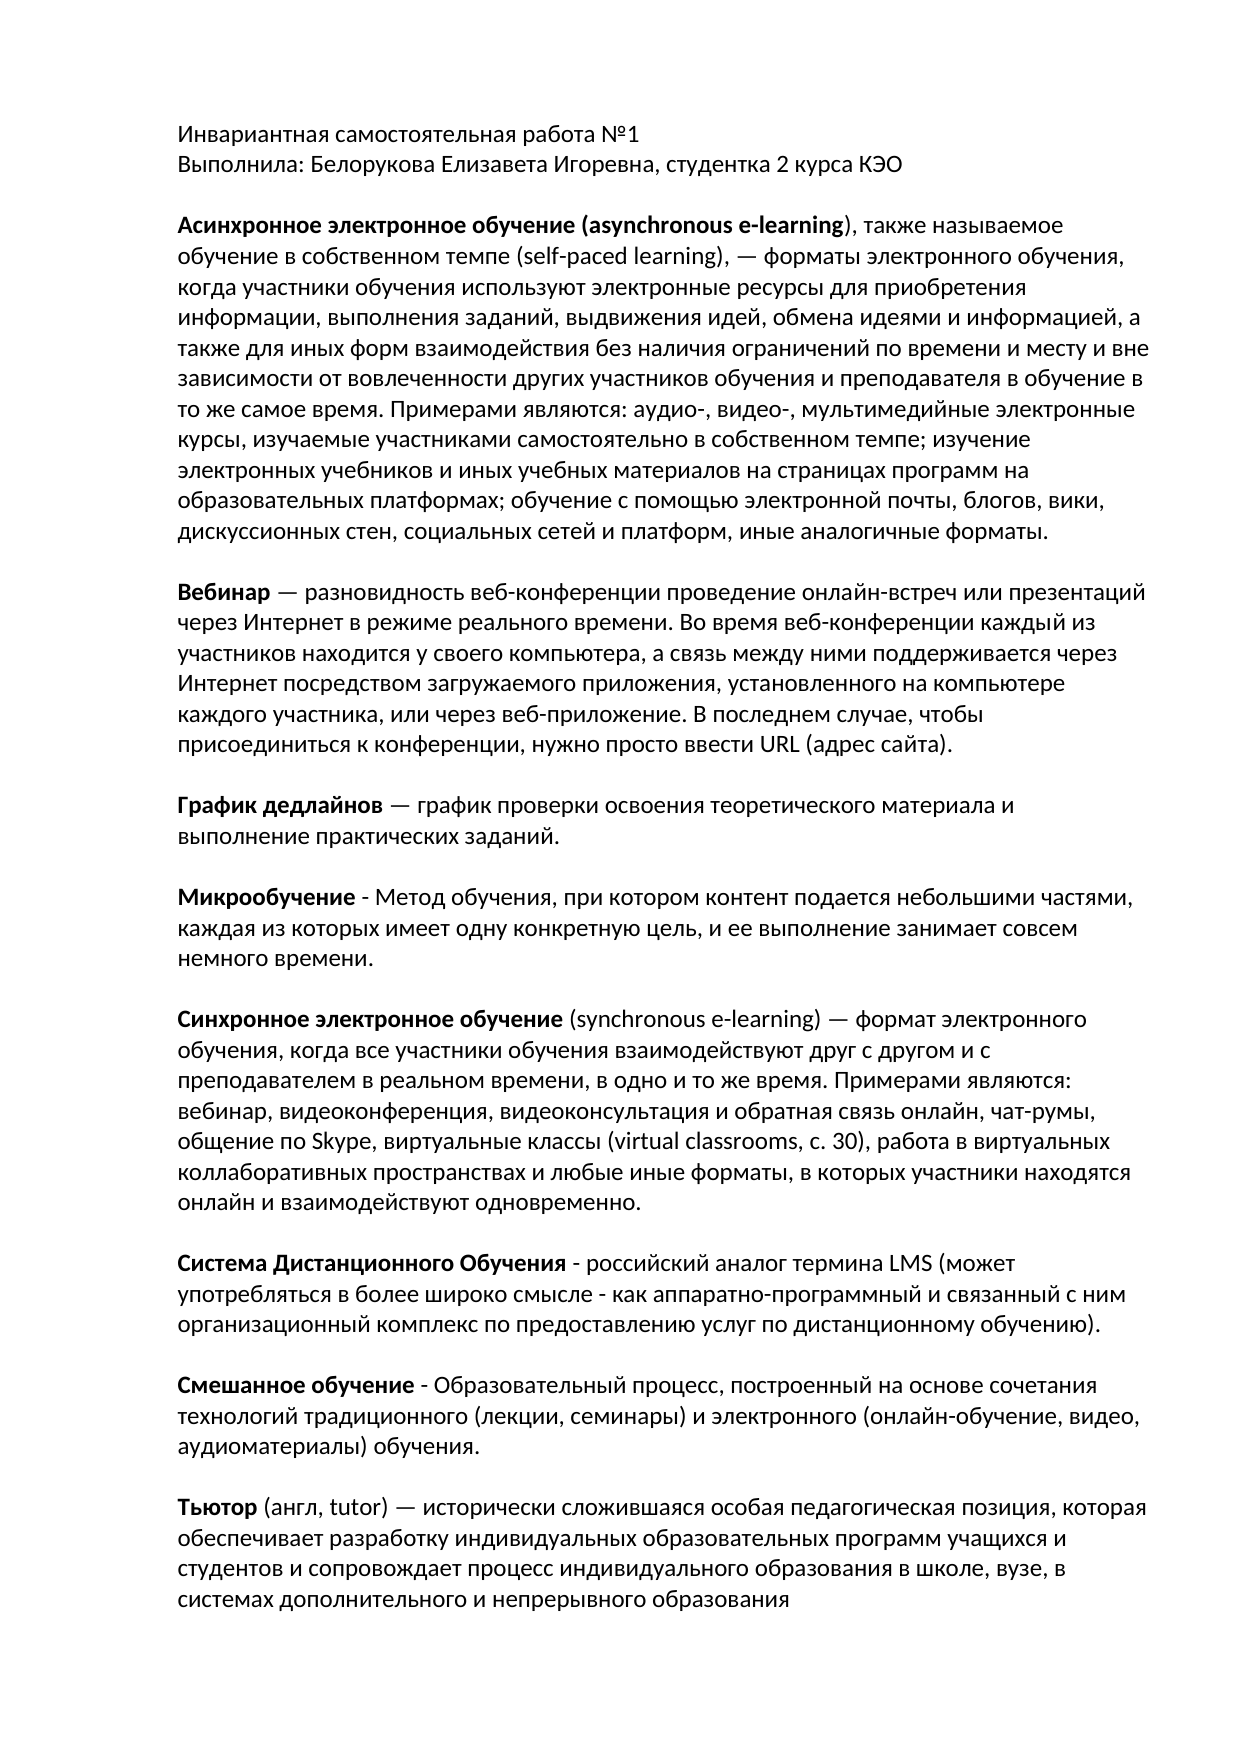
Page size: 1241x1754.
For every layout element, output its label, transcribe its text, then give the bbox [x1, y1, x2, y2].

text Микрообучение - Метод обучения, при котором контент подается небольшими частями, каждая из которых имеет одну конкретную цель, и ее выполнение занимает совсем немного времени. [177, 881, 1152, 973]
text Асинхронное электронное обучение (asynchronous e-learning), также называемое обучение в собственном темпе (self-paced learning), — форматы электронного обучения, когда участники обучения используют электронные ресурсы для приобретения информации, выполнения заданий, выдвижения идей, обмена идеями и информацией, а также для иных форм взаимодействия без наличия ограничений по времени и месту и вне зависимости от вовлеченности других участников обучения и преподавателя в обучение в то же самое время. Примерами являются: аудио-, видео-, мультимедийные электронные курсы, изучаемые участниками самостоятельно в собственном темпе; изучение электронных учебников и иных учебных материалов на страницах программ на образовательных платформах; обучение с помощью электронной почты, блогов, вики, дискуссионных стен, социальных сетей и платформ, иные аналогичные форматы. [177, 210, 1152, 545]
text Система Дистанционного Обучения - российский аналог термина LMS (может употребляться в более широко смысле - как аппаратно-программный и связанный с ним организационный комплекс по предоставлению услуг по дистанционному обучению). [177, 1247, 1152, 1339]
text Инвариантная самостоятельная работа №1 [177, 118, 1152, 149]
text Выполнила: Белорукова Елизавета Игоревна, студентка 2 курса КЭО [177, 149, 1152, 179]
text Смешанное обучение - Образовательный процесс, построенный на основе сочетания технологий традиционного (лекции, семинары) и электронного (онлайн-обучение, видео, аудиоматериалы) обучения. [177, 1369, 1152, 1461]
text График дедлайнов — график проверки освоения теоретического материала и выполнение практических заданий. [177, 789, 1152, 851]
text Тьютор (англ, tutor) — исторически сложившаяся особая педагогическая позиция, которая обеспечивает разработку индивидуальных образовательных программ учащихся и студентов и сопровождает процесс индивидуального образования в школе, вузе, в системах дополнительного и непрерывного образования [177, 1492, 1152, 1614]
text Вебинар — разновидность веб-конференции проведение онлайн-встреч или презентаций через Интернет в режиме реального времени. Во время веб-конференции каждый из участников находится у своего компьютера, а связь между ними поддерживается через Интернет посредством загружаемого приложения, установленного на компьютере каждого участника, или через веб-приложение. В последнем случае, чтобы присоединиться к конференции, нужно просто ввести URL (адрес сайта). [177, 576, 1152, 759]
text Синхронное электронное обучение (synchronous e-learning) — формат электронного обучения, когда все участники обучения взаимодействуют друг с другом и с преподавателем в реальном времени, в одно и то же время. Примерами являются: вебинар, видеоконференция, видеоконсультация и обратная связь онлайн, чат-румы, общение по Skype, виртуальные классы (virtual classrooms, с. 30), работа в виртуальных коллаборативных пространствах и любые иные форматы, в которых участники находятся онлайн и взаимодействуют одновременно. [177, 1003, 1152, 1217]
